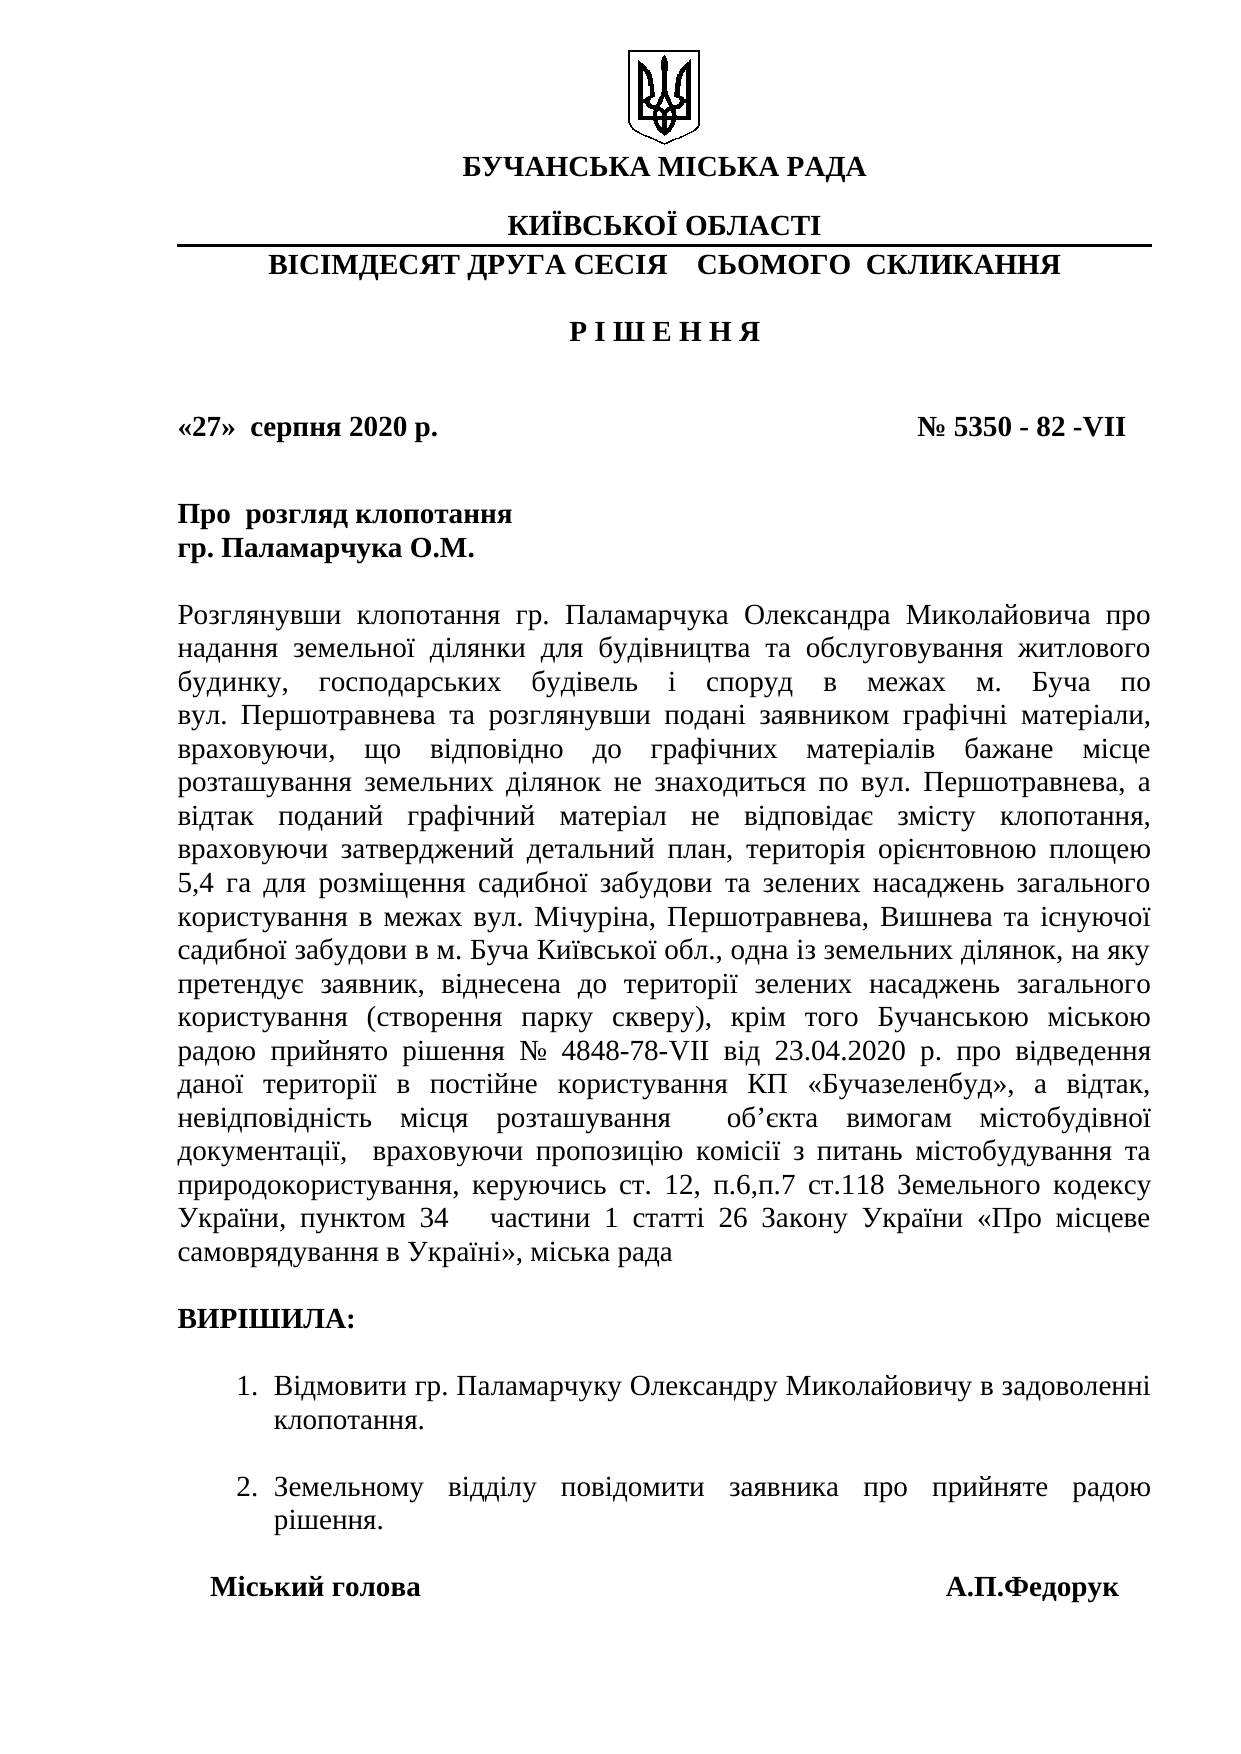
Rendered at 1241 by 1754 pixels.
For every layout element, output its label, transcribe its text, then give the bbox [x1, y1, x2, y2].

text ВИРІШИЛА: [177, 1301, 1152, 1335]
text Розглянувши клопотання гр. Паламарчука Олександра Миколайовича про надання земельної ділянки для будівництва та обслуговування житлового будинку, господарських будівель і споруд в межах м. Буча по вул. Першотравнева та розглянувши подані заявником графічні матеріали, враховуючи, що відповідно до графічних матеріалів бажане місце розташування земельних ділянок не знаходиться по вул. Першотравнева, а відтак поданий графічний матеріал не відповідає змісту клопотання, враховуючи затверджений детальний план, територія орієнтовною площею 5,4 га для розміщення садибної забудови та зелених насаджень загального користування в межах вул. Мічуріна, Першотравнева, Вишнева та існуючої садибної забудови в м. Буча Київської обл., одна із земельних ділянок, на яку претендує заявник, віднесена до території зелених насаджень загального користування (створення парку скверу), крім того Бучанською міською радою прийнято рішення № 4848-78-VІІ від 23.04.2020 р. про відведення даної території в постійне користування КП «Бучазеленбуд», а відтак, невідповідність місця розташування об’єкта вимогам містобудівної документації, враховуючи пропозицію комісії з питань містобудування та природокористування, керуючись ст. 12, п.6,п.7 ст.118 Земельного кодексу України, пунктом 34 частини 1 статті 26 Закону України «Про місцеве самоврядування в Україні», міська рада [177, 597, 1152, 1268]
text Р І Ш Е Н Н Я [177, 314, 1152, 348]
list Земельному відділу повідомити заявника про прийняте радою рішення. [236, 1469, 1152, 1536]
text «27» серпня 2020 р. № 5350 - 82 -VІІ [177, 409, 1152, 443]
list Відмовити гр. Паламарчуку Олександру Миколайовичу в задоволенні клопотання. [236, 1368, 1152, 1435]
text Міський голова А.П.Федорук [177, 1569, 1152, 1603]
text БУЧАНСЬКА МІСЬКА РАДА [177, 149, 1152, 183]
text Про розгляд клопотання [177, 496, 1152, 530]
text КИЇВСЬКОЇ ОБЛАСТІ [177, 208, 1152, 244]
text гр. Паламарчука О.М. [177, 530, 1152, 563]
text ВІСІМДЕСЯТ ДРУГА СЕСІЯ СЬОМОГО СКЛИКАННЯ [177, 247, 1152, 281]
